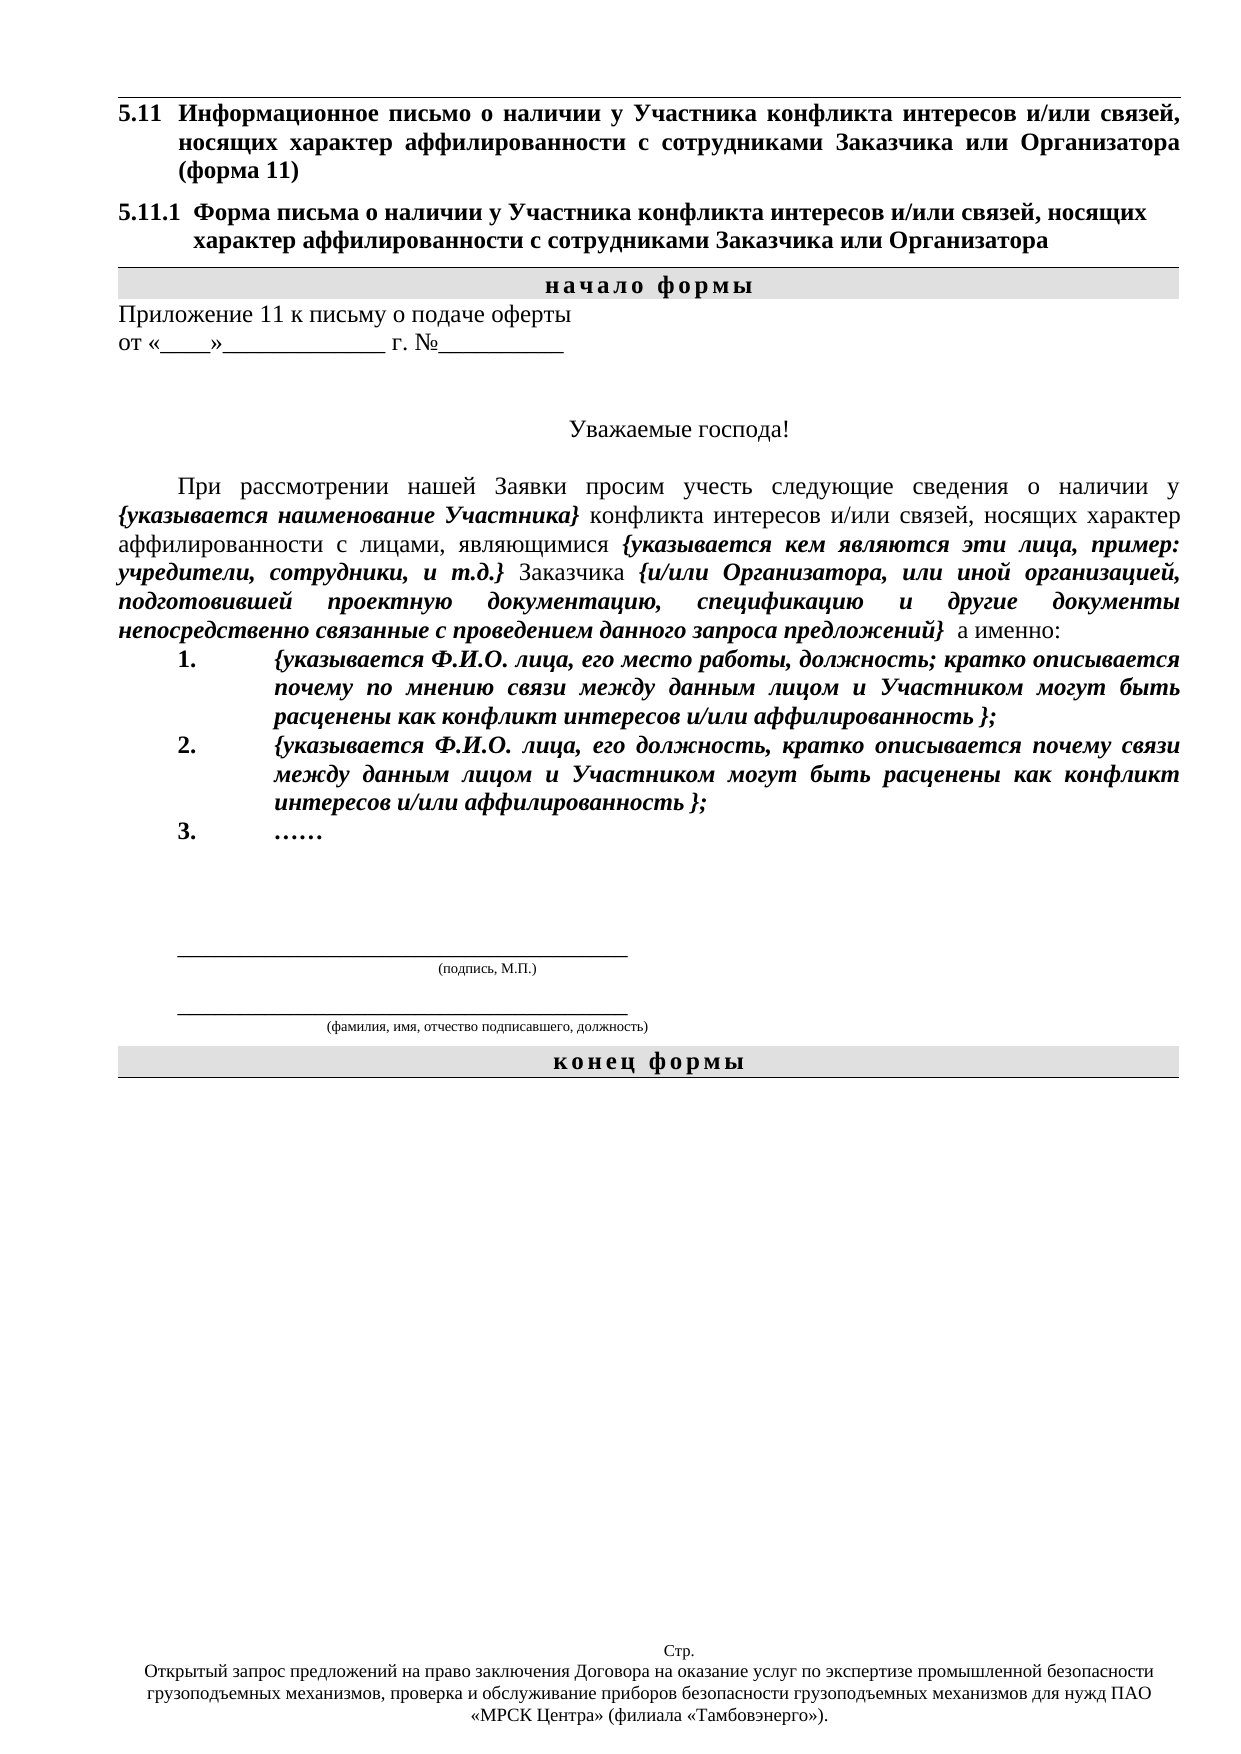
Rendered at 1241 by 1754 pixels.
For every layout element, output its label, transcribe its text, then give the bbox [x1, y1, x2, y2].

text (подпись, М.П.) [118, 960, 797, 989]
subtitle Информационное письмо о наличии у Участника конфликта интересов и/или связей, носящих характер аффилированности с сотрудниками Заказчика или Организатора (форма 11) [118, 98, 1181, 184]
list {указывается Ф.И.О. лица, его должность, кратко описывается почему связи между данным лицом и Участником могут быть расценены как конфликт интересов и/или аффилированность }; [177, 730, 1181, 816]
text конец формы [118, 1046, 1179, 1077]
list …… [177, 816, 1181, 845]
text При рассмотрении нашей Заявки просим учесть следующие сведения о наличии у {указывается наименование Участника} конфликта интересов и/или связей, носящих характер аффилированности с лицами, являющимися {указывается кем являются эти лица, пример: учредители, сотрудники, и т.д.} Заказчика {и/или Организатора, или иной организацией, подготовившей проектную документацию, спецификацию и другие документы непосредственно связанные с проведением данного запроса предложений} а именно: [118, 471, 1181, 644]
text начало формы [118, 268, 1179, 299]
text Приложение 11 к письму о подаче оферты от «____»_____________ г. №__________ [118, 299, 1181, 356]
text ____________________________________ [118, 931, 1181, 960]
subtitle Форма письма о наличии у Участника конфликта интересов и/или связей, носящих характер аффилированности с сотрудниками Заказчика или Организатора [118, 197, 1181, 254]
text Уважаемые господа! [118, 414, 1181, 442]
text ____________________________________ [118, 989, 1181, 1017]
list {указывается Ф.И.О. лица, его место работы, должность; кратко описывается почему по мнению связи между данным лицом и Участником могут быть расценены как конфликт интересов и/или аффилированность }; [177, 644, 1181, 730]
text (фамилия, имя, отчество подписавшего, должность) [118, 1017, 797, 1046]
